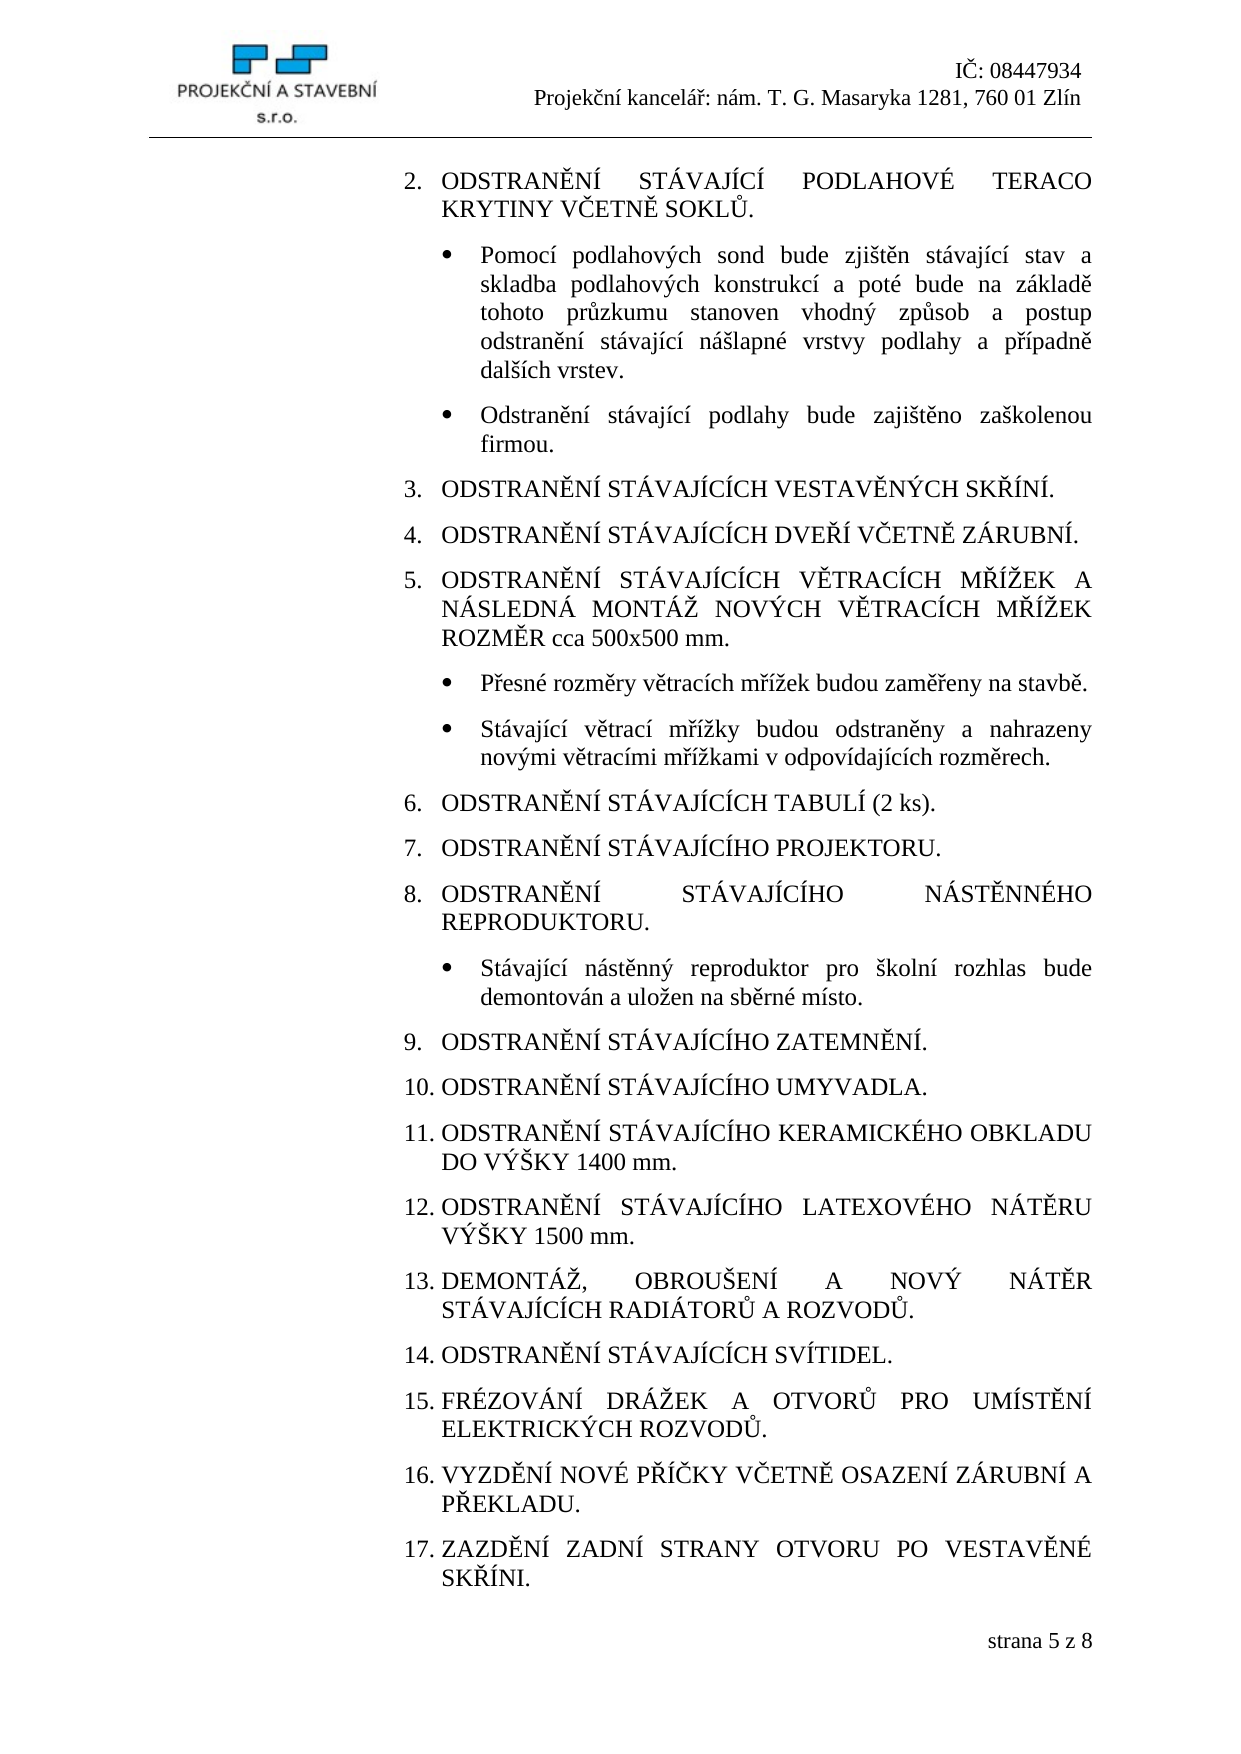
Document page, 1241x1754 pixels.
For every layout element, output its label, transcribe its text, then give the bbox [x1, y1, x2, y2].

list Stávající větrací mřížky budou odstraněny a nahrazeny novými větracími mřížkami v odpovídajících rozměrech. [443, 714, 1093, 771]
list Pomocí podlahových sond bude zjištěn stávající stav a skladba podlahových konstrukcí a poté bude na základě tohoto průzkumu stanoven vhodný způsob a postup odstranění stávající nášlapné vrstvy podlahy a případně dalších vrstev. [443, 240, 1093, 384]
list ZAZDĚNÍ ZADNÍ STRANY OTVORU PO VESTAVĚNÉ SKŘÍNI. [404, 1534, 1093, 1592]
list FRÉZOVÁNÍ DRÁŽEK A OTVORŮ PRO UMÍSTĚNÍ ELEKTRICKÝCH ROZVODŮ. [404, 1386, 1093, 1443]
picture [159, 30, 389, 135]
list ODSTRANĚNÍ STÁVAJÍCÍHO KERAMICKÉHO OBKLADU DO VÝŠKY 1400 mm. [404, 1118, 1093, 1175]
list Přesné rozměry větracích mřížek budou zaměřeny na stavbě. [443, 668, 1093, 697]
list ODSTRANĚNÍ STÁVAJÍCÍCH VĚTRACÍCH MŘÍŽEK A NÁSLEDNÁ MONTÁŽ NOVÝCH VĚTRACÍCH MŘÍŽEK ROZMĚR cca 500x500 mm. [404, 565, 1093, 652]
list ODSTRANĚNÍ STÁVAJÍCÍHO ZATEMNĚNÍ. [404, 1027, 1093, 1056]
list ODSTRANĚNÍ STÁVAJÍCÍCH DVEŘÍ VČETNĚ ZÁRUBNÍ. [404, 520, 1093, 549]
list Stávající nástěnný reproduktor pro školní rozhlas bude demontován a uložen na sběrné místo. [443, 953, 1093, 1010]
list ODSTRANĚNÍ STÁVAJÍCÍHO NÁSTĚNNÉHO REPRODUKTORU. [404, 879, 1093, 936]
list ODSTRANĚNÍ STÁVAJÍCÍHO LATEXOVÉHO NÁTĚRU VÝŠKY 1500 mm. [404, 1192, 1093, 1249]
list VYZDĚNÍ NOVÉ PŘÍČKY VČETNĚ OSAZENÍ ZÁRUBNÍ A PŘEKLADU. [404, 1460, 1093, 1517]
list ODSTRANĚNÍ STÁVAJÍCÍHO UMYVADLA. [404, 1072, 1093, 1101]
list ODSTRANĚNÍ STÁVAJÍCÍHO PROJEKTORU. [404, 833, 1093, 862]
list ODSTRANĚNÍ STÁVAJÍCÍCH SVÍTIDEL. [404, 1340, 1093, 1369]
list ODSTRANĚNÍ STÁVAJÍCÍCH TABULÍ (2 ks). [404, 788, 1093, 817]
list DEMONTÁŽ, OBROUŠENÍ A NOVÝ NÁTĚR STÁVAJÍCÍCH RADIÁTORŮ A ROZVODŮ. [404, 1266, 1093, 1324]
list Odstranění stávající podlahy bude zajištěno zaškolenou firmou. [443, 400, 1093, 458]
list ODSTRANĚNÍ STÁVAJÍCÍCH VESTAVĚNÝCH SKŘÍNÍ. [404, 474, 1093, 503]
list ODSTRANĚNÍ STÁVAJÍCÍ PODLAHOVÉ TERACO KRYTINY VČETNĚ SOKLŮ. [404, 166, 1093, 223]
